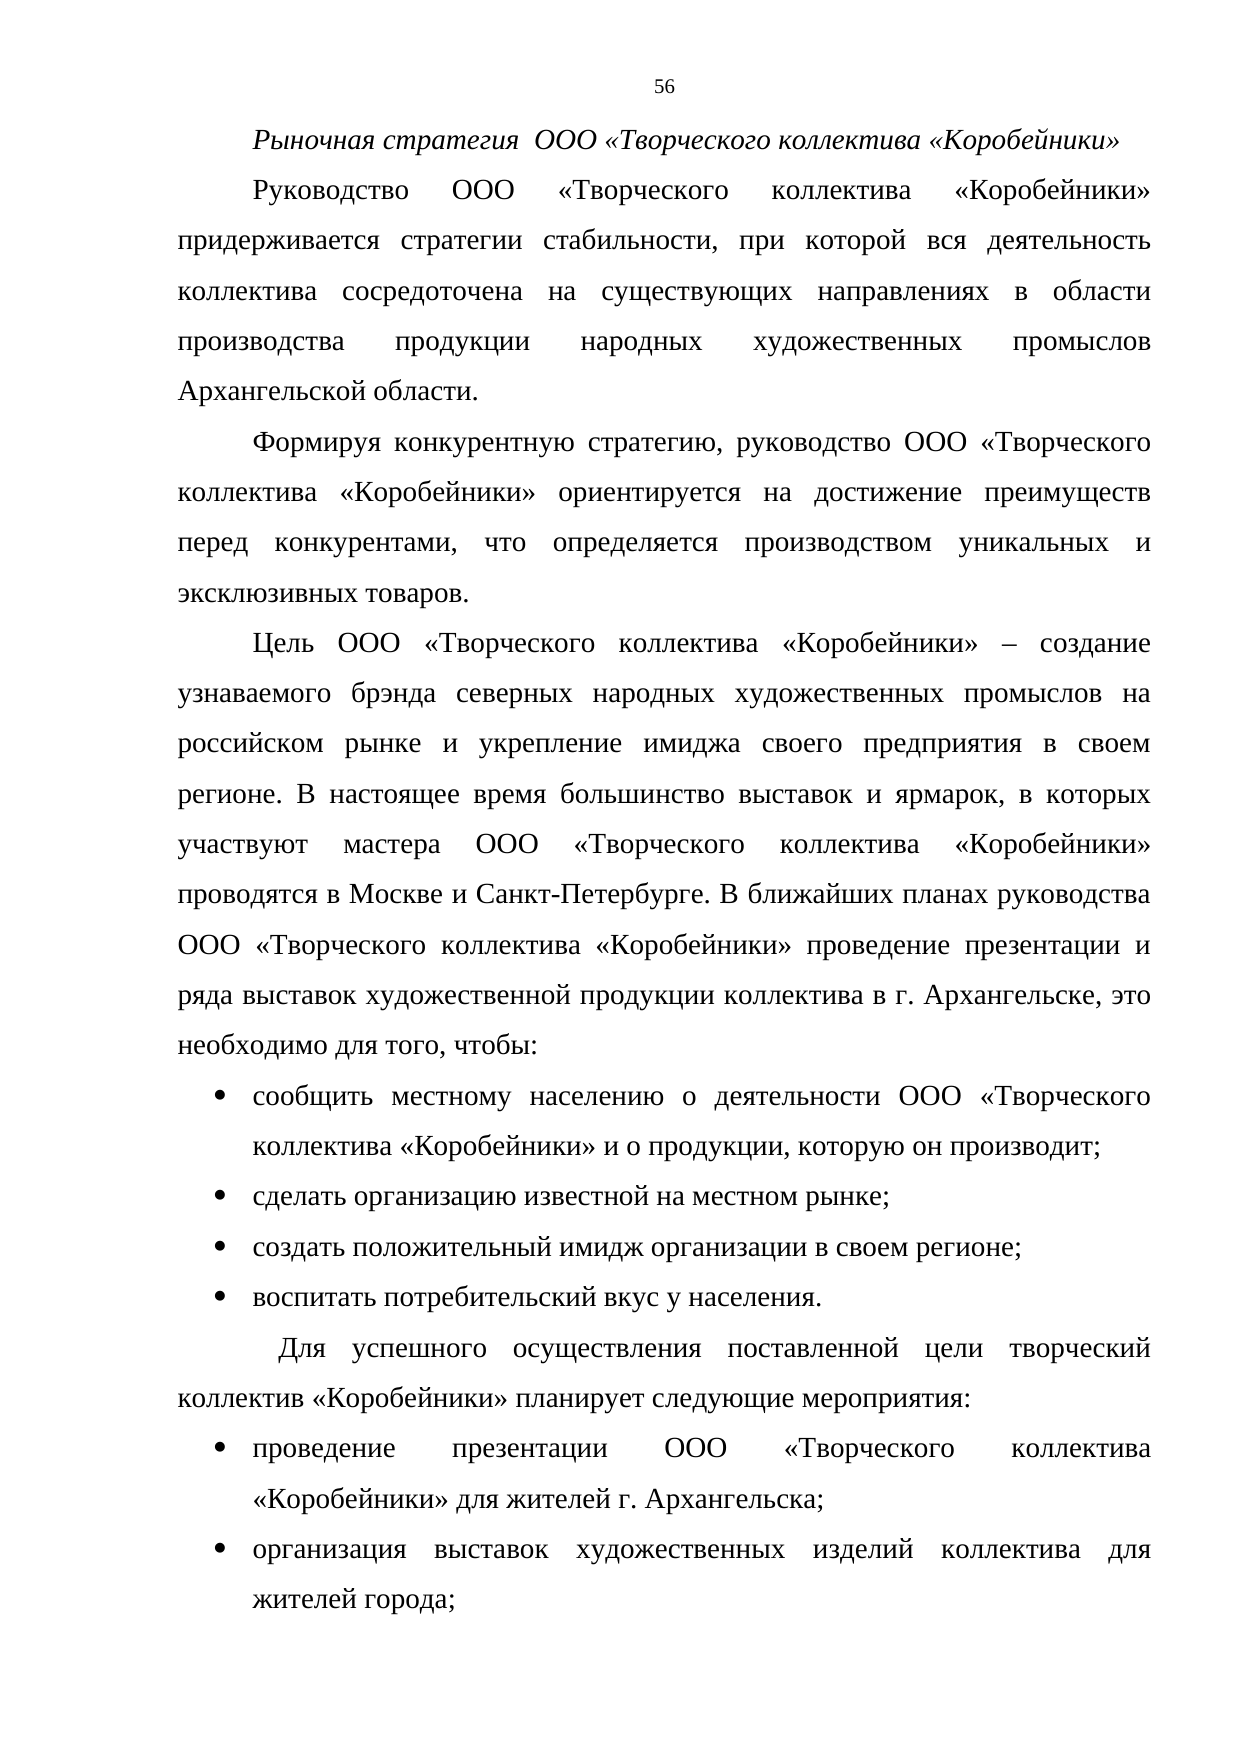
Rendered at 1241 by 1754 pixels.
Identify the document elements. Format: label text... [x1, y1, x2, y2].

text Формируя конкурентную стратегию, руководство ООО «Творческого коллектива «Коробейники» ориентируется на достижение преимуществ перед конкурентами, что определяется производством уникальных и эксклюзивных товаров. [177, 424, 1152, 608]
list создать положительный имидж организации в своем регионе; [215, 1229, 1152, 1263]
list организация выставок художественных изделий коллектива для жителей города; [215, 1531, 1152, 1615]
list проведение презентации ООО «Творческого коллектива «Коробейники» для жителей г. Архангельска; [215, 1430, 1152, 1514]
list сделать организацию известной на местном рынке; [215, 1178, 1152, 1212]
text Рыночная стратегия ООО «Творческого коллектива «Коробейники» [177, 122, 1152, 155]
text Руководство ООО «Творческого коллектива «Коробейники» придерживается стратегии стабильности, при которой вся деятельность коллектива сосредоточена на существующих направлениях в области производства продукции народных художественных промыслов Архангельской области. [177, 172, 1152, 407]
text Для успешного осуществления поставленной цели творческий коллектив «Коробейники» планирует следующие мероприятия: [177, 1330, 1152, 1414]
list воспитать потребительский вкус у населения. [215, 1279, 1152, 1313]
list сообщить местному населению о деятельности ООО «Творческого коллектива «Коробейники» и о продукции, которую он производит; [215, 1078, 1152, 1162]
text Цель ООО «Творческого коллектива «Коробейники» – создание узнаваемого брэнда северных народных художественных промыслов на российском рынке и укрепление имиджа своего предприятия в своем регионе. В настоящее время большинство выставок и ярмарок, в которых участвуют мастера ООО «Творческого коллектива «Коробейники» проводятся в Москве и Санкт-Петербурге. В ближайших планах руководства ООО «Творческого коллектива «Коробейники» проведение презентации и ряда выставок художественной продукции коллектива в г. Архангельске, это необходимо для того, чтобы: [177, 625, 1152, 1061]
